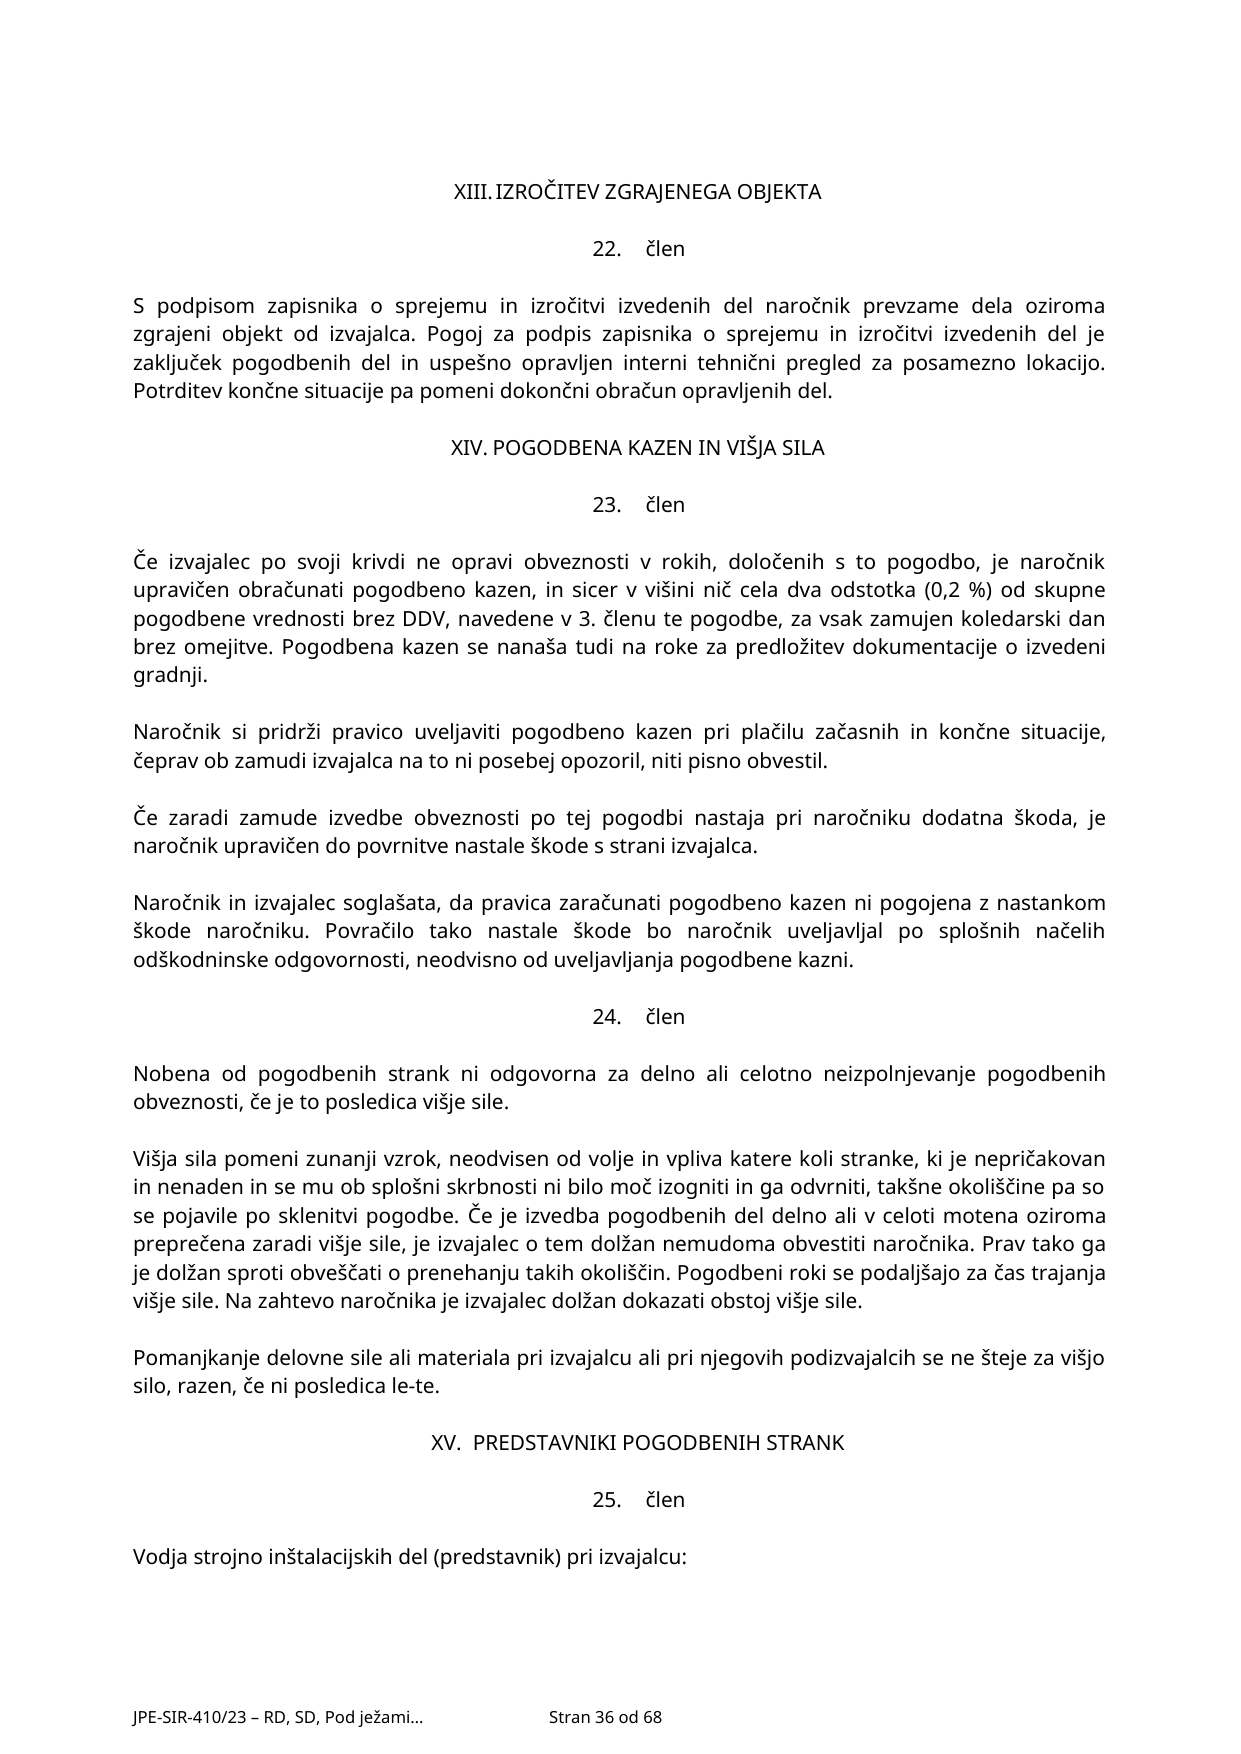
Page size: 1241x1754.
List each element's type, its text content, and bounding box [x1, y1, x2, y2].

text Višja sila pomeni zunanji vzrok, neodvisen od volje in vpliva katere koli stranke, ki je nepričakovan in nenaden in se mu ob splošni skrbnosti ni bilo moč izogniti in ga odvrniti, takšne okoliščine pa so se pojavile po sklenitvi pogodbe. Če je izvedba pogodbenih del delno ali v celoti motena oziroma preprečena zaradi višje sile, je izvajalec o tem dolžan nemudoma obvestiti naročnika. Prav tako ga je dolžan sproti obveščati o prenehanju takih okoliščin. Pogodbeni roki se podaljšajo za čas trajanja višje sile. Na zahtevo naročnika je izvajalec dolžan dokazati obstoj višje sile. [133, 1144, 1107, 1315]
list PREDSTAVNIKI POGODBENIH STRANK [168, 1428, 1107, 1457]
list člen [170, 234, 1107, 262]
list člen [170, 1002, 1107, 1030]
text Naročnik si pridrži pravico uveljaviti pogodbeno kazen pri plačilu začasnih in končne situacije, čeprav ob zamudi izvajalca na to ni posebej opozoril, niti pisno obvestil. [133, 717, 1107, 774]
text Pomanjkanje delovne sile ali materiala pri izvajalcu ali pri njegovih podizvajalcih se ne šteje za višjo silo, razen, če ni posledica le-te. [133, 1343, 1107, 1400]
list člen [170, 1485, 1107, 1514]
text Če zaradi zamude izvedbe obveznosti po tej pogodbi nastaja pri naročniku dodatna škoda, je naročnik upravičen do povrnitve nastale škode s strani izvajalca. [133, 803, 1107, 860]
text Nobena od pogodbenih strank ni odgovorna za delno ali celotno neizpolnjevanje pogodbenih obveznosti, če je to posledica višje sile. [133, 1059, 1107, 1116]
text Če izvajalec po svoji krivdi ne opravi obveznosti v rokih, določenih s to pogodbo, je naročnik upravičen obračunati pogodbeno kazen, in sicer v višini nič cela dva odstotka (0,2 %) od skupne pogodbene vrednosti brez DDV, navedene v 3. členu te pogodbe, za vsak zamujen koledarski dan brez omejitve. Pogodbena kazen se nanaša tudi na roke za predložitev dokumentacije o izvedeni gradnji. [133, 547, 1107, 689]
list POGODBENA KAZEN IN VIŠJA SILA [168, 433, 1107, 462]
list IZROČITEV ZGRAJENEGA OBJEKTA [168, 177, 1107, 206]
text S podpisom zapisnika o sprejemu in izročitvi izvedenih del naročnik prevzame dela oziroma zgrajeni objekt od izvajalca. Pogoj za podpis zapisnika o sprejemu in izročitvi izvedenih del je zaključek pogodbenih del in uspešno opravljen interni tehnični pregled za posamezno lokacijo. Potrditev končne situacije pa pomeni dokončni obračun opravljenih del. [133, 291, 1107, 405]
text Vodja strojno inštalacijskih del (predstavnik) pri izvajalcu: [133, 1542, 1107, 1571]
list člen [170, 490, 1107, 518]
text Naročnik in izvajalec soglašata, da pravica zaračunati pogodbeno kazen ni pogojena z nastankom škode naročniku. Povračilo tako nastale škode bo naročnik uveljavljal po splošnih načelih odškodninske odgovornosti, neodvisno od uveljavljanja pogodbene kazni. [133, 888, 1107, 973]
